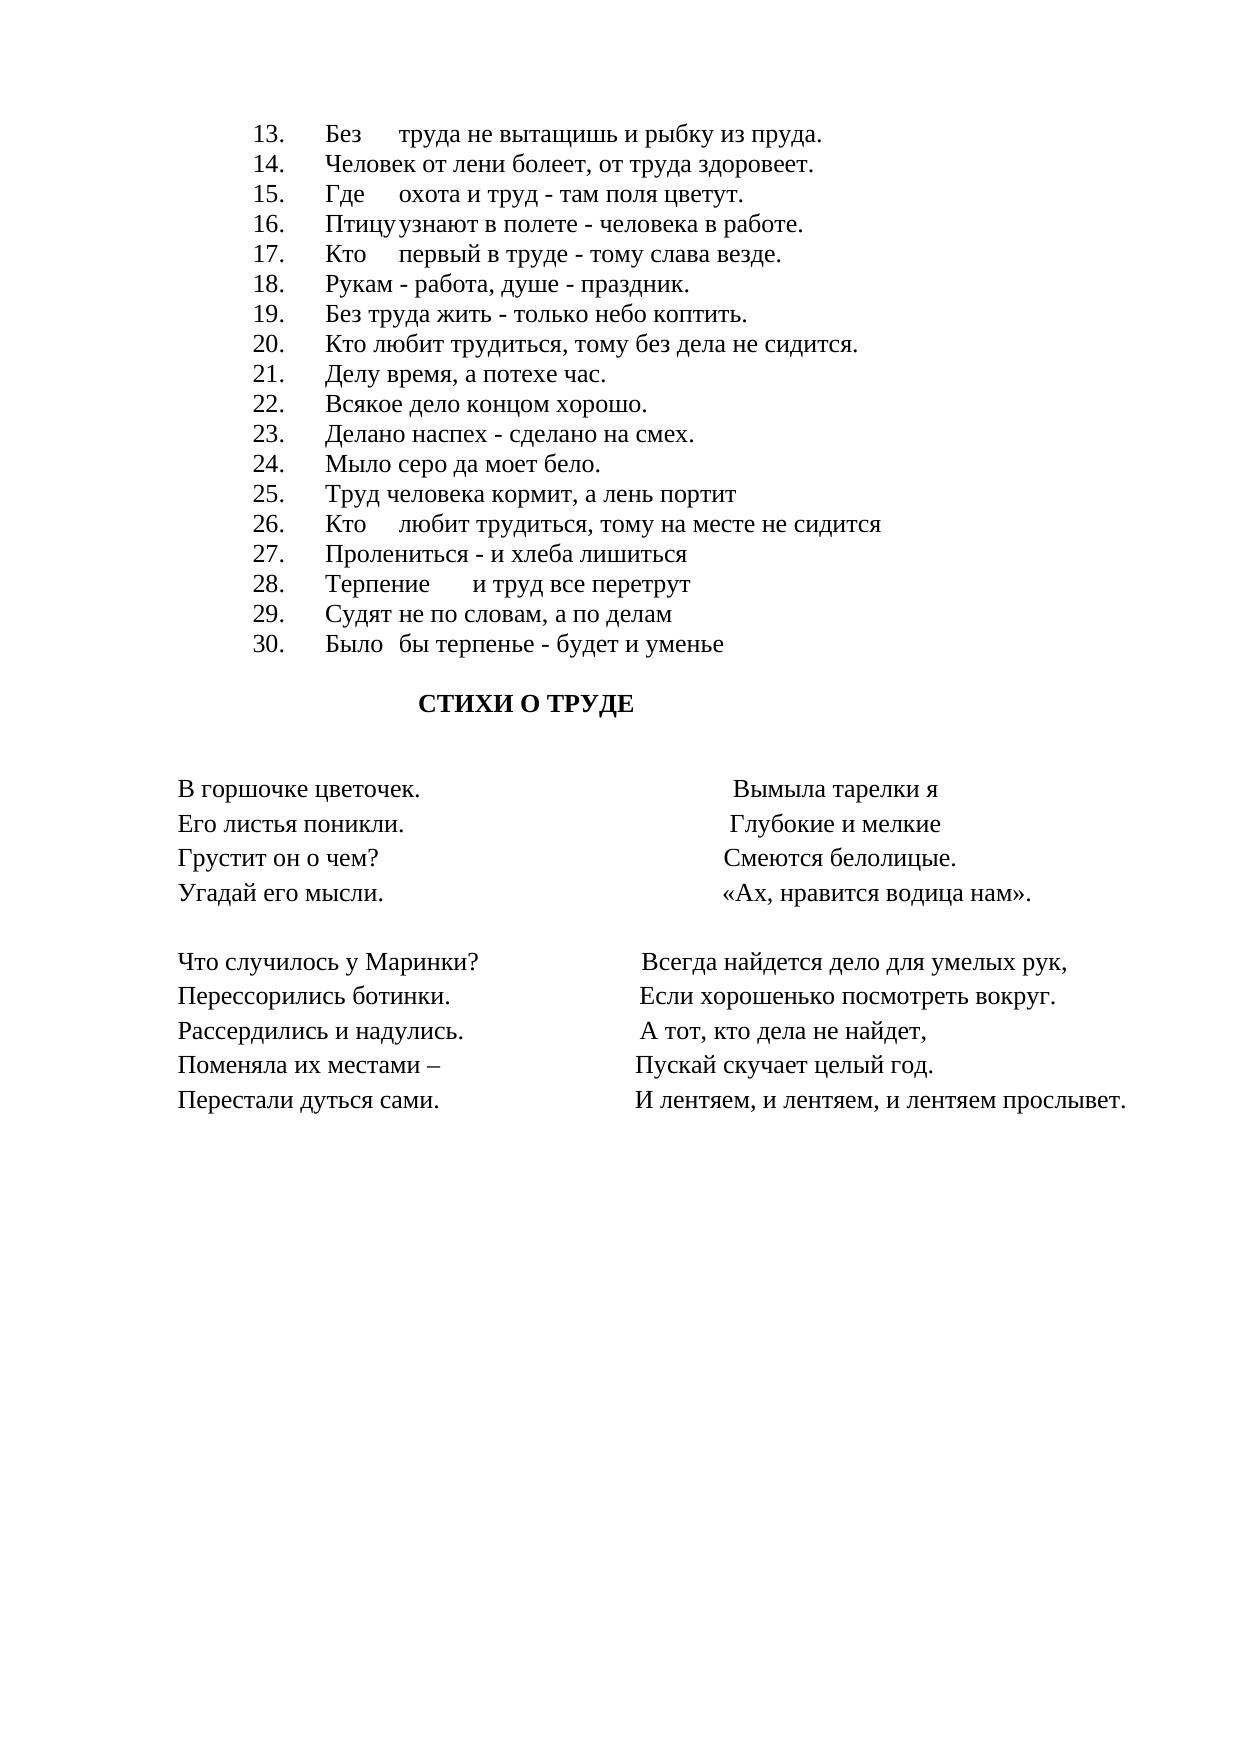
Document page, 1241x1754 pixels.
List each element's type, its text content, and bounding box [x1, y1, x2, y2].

list Труд человека кормит, а лень портит [252, 478, 1122, 508]
list Делу время, а потехе час. [252, 358, 1122, 388]
list Птицу узнают в полете - человека в работе. [252, 208, 1122, 238]
list Терпение и труд все перетрут [252, 568, 1122, 598]
list Кто любит трудиться, тому без дела не сидится. [252, 328, 1122, 358]
list Без труда не вытащишь и рыбку из пруда. [252, 118, 1122, 148]
text Перессорились ботинки. Если хорошенько посмотреть вокруг. [177, 980, 1152, 1010]
list Делано наспех - сделано на смех. [252, 418, 1122, 448]
text В горшочке цветочек. Вымыла тарелки я [177, 773, 1152, 803]
list Без труда жить - только небо коптить. [252, 298, 1122, 328]
list Пролениться - и хлеба лишиться [252, 538, 1122, 568]
text Поменяла их местами – Пускай скучает целый год. [177, 1049, 1152, 1079]
list Всякое дело концом хорошо. [252, 388, 1122, 418]
text Угадай его мысли. «Ах, нравится водица нам». [177, 877, 1152, 907]
list Мыло серо да моет бело. [252, 448, 1122, 478]
list Судят не по словам, а по делам [252, 598, 1122, 628]
text Перестали дуться сами. И лентяем, и лентяем, и лентяем прослывет. [177, 1084, 1152, 1114]
text Его листья поникли. Глубокие и мелкие [177, 808, 1152, 838]
text Рассердились и надулись. А тот, кто дела не найдет, [177, 1015, 1152, 1045]
list Человек от лени болеет, от труда здоровеет. [252, 148, 1122, 178]
list Где охота и труд - там поля цветут. [252, 178, 1122, 208]
list Рукам - работа, душе - праздник. [252, 268, 1122, 298]
text Что случилось у Маринки? Всегда найдется дело для умелых рук, [177, 946, 1152, 976]
list Кто любит трудиться, тому на месте не сидится [252, 508, 1122, 538]
text Грустит он о чем? Смеются белолицые. [177, 842, 1152, 872]
list Было бы терпенье - будет и уменье [252, 628, 1122, 658]
text СТИХИ О ТРУДЕ [177, 688, 1152, 718]
list Кто первый в труде - тому слава везде. [252, 238, 1122, 268]
